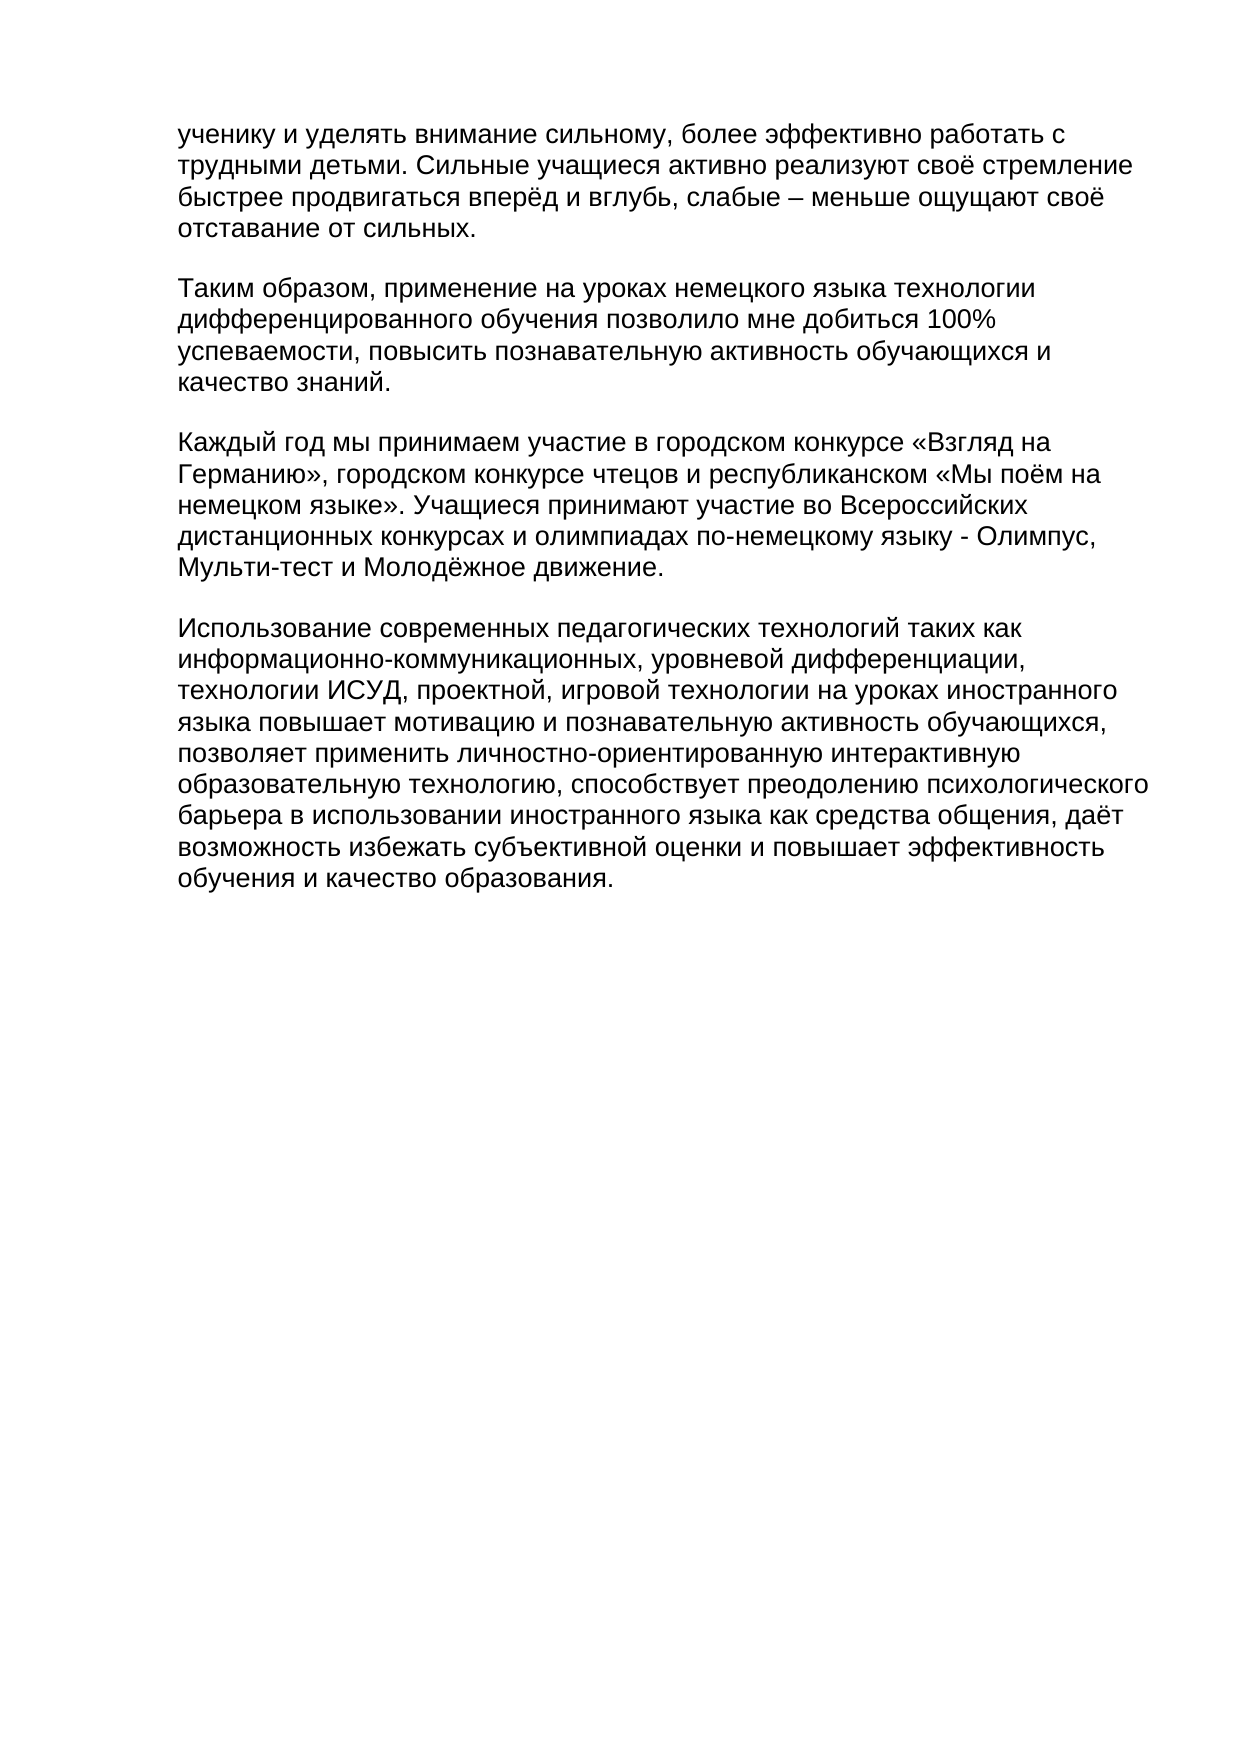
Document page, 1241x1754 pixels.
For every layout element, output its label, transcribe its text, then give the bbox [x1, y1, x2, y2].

text Использование современных педагогических технологий таких как информационно-коммуникационных, уровневой дифференциации, технологии ИСУД, проектной, игровой технологии на уроках иностранного языка повышает мотивацию и познавательную активность обучающихся, позволяет применить личностно-ориентированную интерактивную образовательную технологию, способствует преодолению психологического барьера в использовании иностранного языка как средства общения, даёт возможность избежать субъективной оценки и повышает эффективность обучения и качество образования. [177, 612, 1152, 893]
text Таким образом, применение на уроках немецкого языка технологии дифференцированного обучения позволило мне добиться 100% успеваемости, повысить познавательную активность обучающихся и качество знаний. [177, 272, 1152, 397]
text Каждый год мы принимаем участие в городском конкурсе «Взгляд на Германию», городском конкурсе чтецов и республиканском «Мы поём на немецком языке». Учащиеся принимают участие во Всероссийских дистанционных конкурсах и олимпиадах по-немецкому языку - Олимпус, Мульти-тест и Молодёжное движение. [177, 426, 1152, 583]
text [177, 118, 1152, 243]
